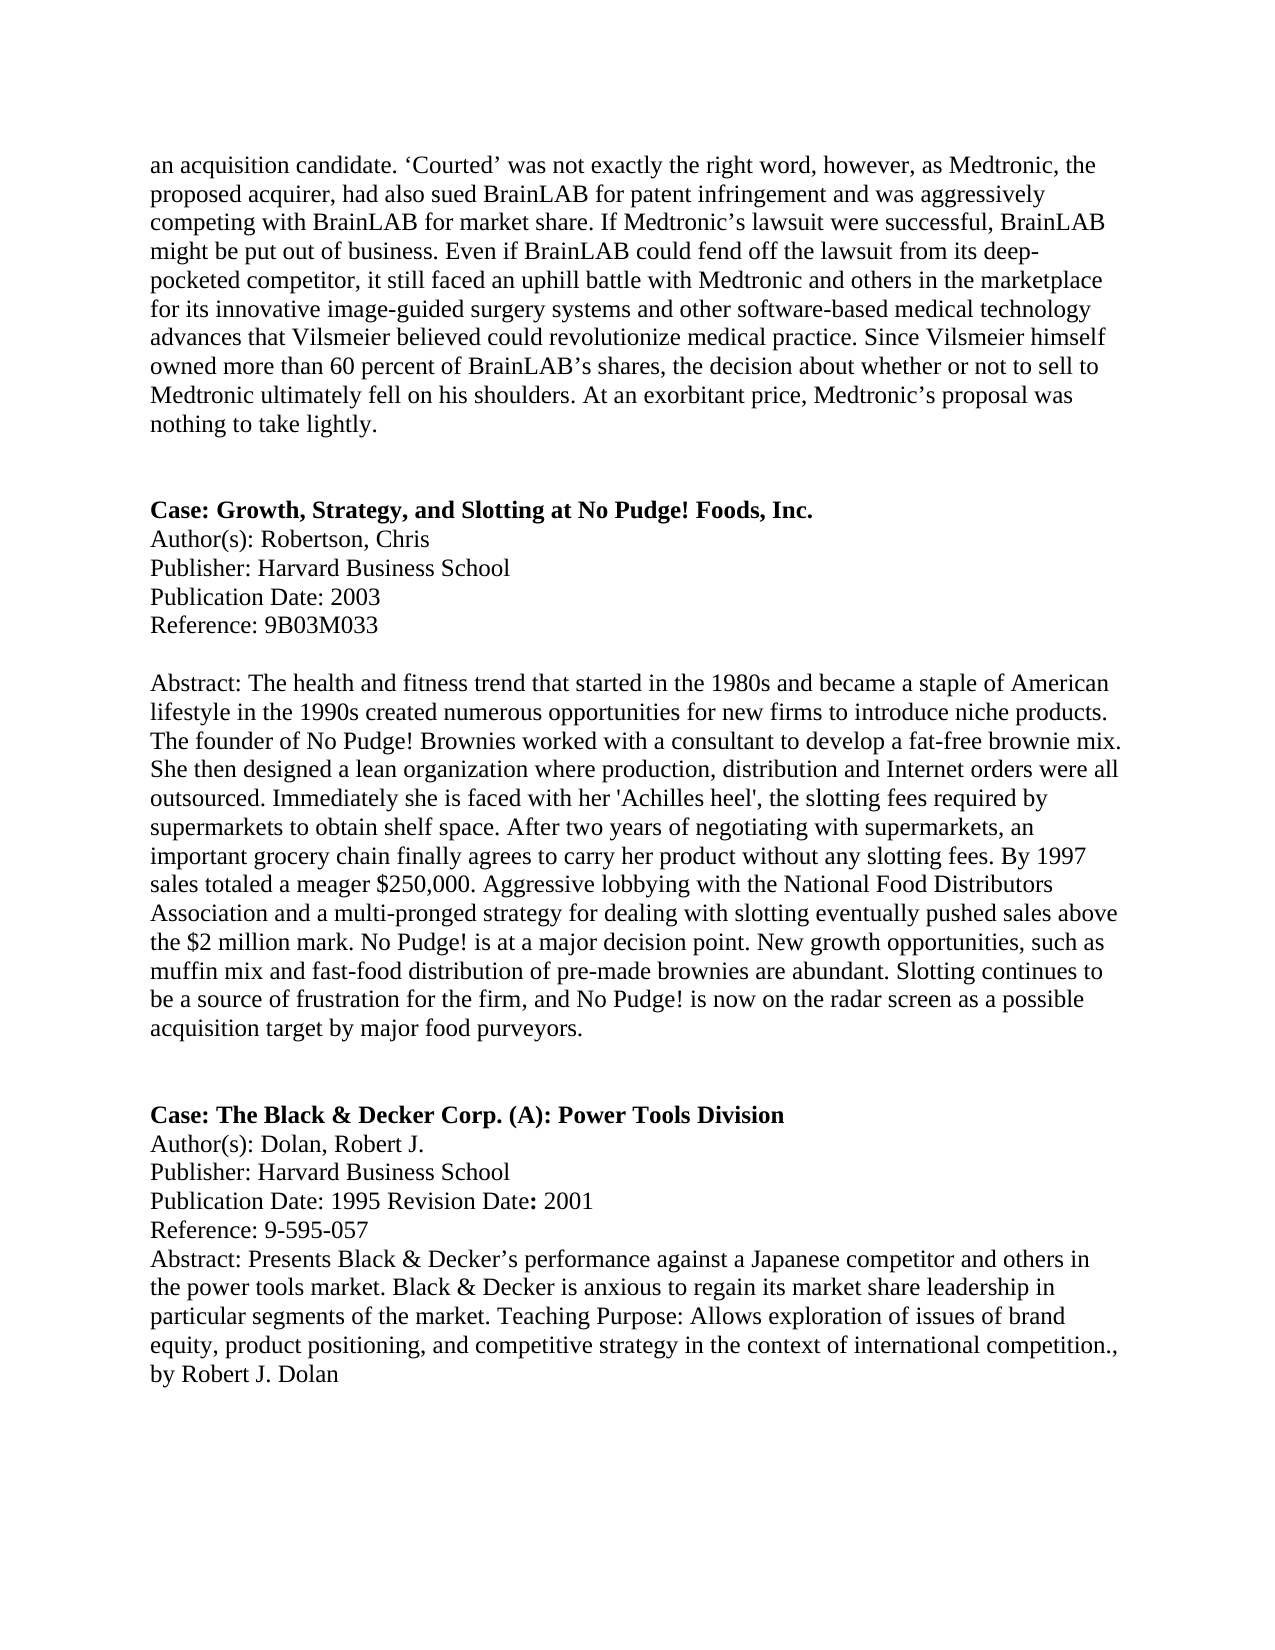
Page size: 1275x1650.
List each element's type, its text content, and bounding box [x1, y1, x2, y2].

text Publication Date: 2003 [150, 582, 1125, 610]
text Reference: 9B03M033 [150, 610, 1125, 639]
text Abstract: The health and fitness trend that started in the 1980s and became a staple of American lifestyle in the 1990s created numerous opportunities for new firms to introduce niche products. The founder of No Pudge! Brownies worked with a consultant to develop a fat-free brownie mix. She then designed a lean organization where production, distribution and Internet orders were all outsourced. Immediately she is faced with her 'Achilles heel', the slotting fees required by supermarkets to obtain shelf space. After two years of negotiating with supermarkets, an important grocery chain finally agrees to carry her product without any slotting fees. By 1997 sales totaled a meager $250,000. Aggressive lobbying with the National Food Distributors Association and a multi-pronged strategy for dealing with slotting eventually pushed sales above the $2 million mark. No Pudge! is at a major decision point. New growth opportunities, such as muffin mix and fast-food distribution of pre-made brownies are abundant. Slotting continues to be a source of frustration for the firm, and No Pudge! is now on the radar screen as a possible acquisition target by major food purveyors. [150, 668, 1125, 1042]
text Publisher: [150, 553, 1125, 582]
text Publication Date: 1995 Revision Date: 2001 [150, 1186, 1125, 1215]
text Publisher: [150, 1157, 1125, 1186]
text Case: Growth, Strategy, and Slotting at No Pudge! Foods, Inc. [150, 495, 1125, 524]
text Author(s): Robertson, Chris [150, 524, 1125, 553]
text Reference: 9-595-057 Abstract: Presents Black & Decker’s performance against a Japanese competitor and others in the power tools market. Black & Decker is anxious to regain its market share leadership in particular segments of the market. Teaching Purpose: Allows exploration of issues of brand equity, product positioning, and competitive strategy in the context of international competition., by Robert J. Dolan [150, 1215, 1125, 1387]
text Case: The Black & Decker Corp. (A): Power Tools Division Author(s): Dolan, Robert J. [150, 1100, 1125, 1157]
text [150, 150, 1125, 437]
